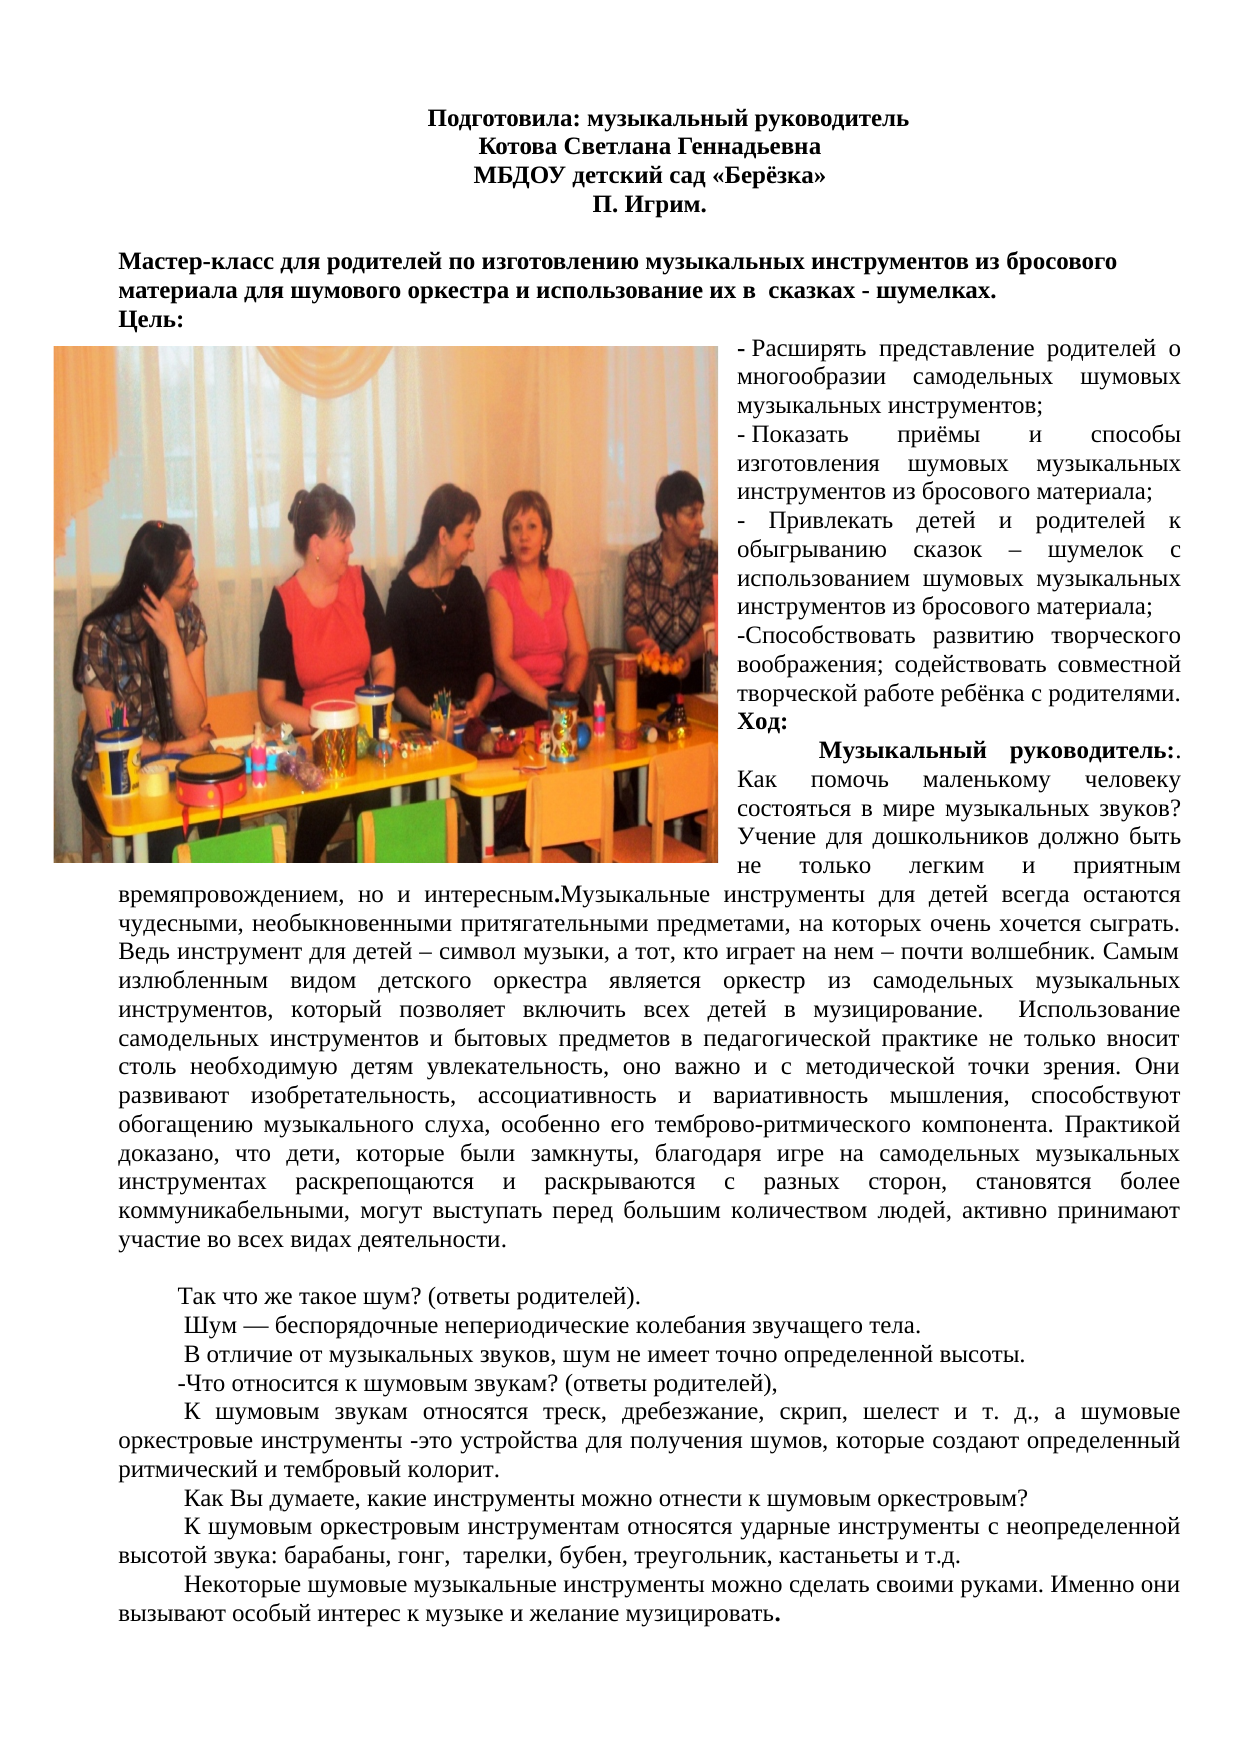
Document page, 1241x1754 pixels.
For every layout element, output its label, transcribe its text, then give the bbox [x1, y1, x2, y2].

text - Привлекать детей и родителей к обыгрыванию сказок – шумелок с использованием шумовых музыкальных инструментов из бросового материала; [718, 505, 1181, 620]
text Так что же такое шум? (ответы родителей). [118, 1281, 1181, 1310]
text К шумовым звукам относятся треск, дребезжание, скрип, шелест и т. д., а шумовые оркестровые инструменты -это устройства для получения шумов, которые создают определенный ритмический и тембровый колорит. [118, 1396, 1181, 1483]
text К шумовым оркестровым инструментам относятся ударные инструменты с неопределенной высотой звука: барабаны, гонг, тарелки, бубен, треугольник, кастаньеты и т.д. [118, 1511, 1181, 1569]
subtitle МБДОУ детский сад «Берёзка» [118, 160, 1181, 189]
text Шум — беспорядочные непериодические колебания звучащего тела. [118, 1310, 1181, 1339]
subtitle Подготовила: музыкальный руководитель Котова Светлана Геннадьевна [118, 103, 1181, 160]
subtitle Цель: [118, 304, 1181, 333]
subtitle П. Игрим. [118, 189, 1181, 218]
text Музыкальный руководитель:. Как помочь маленькому человеку состояться в мире музыкальных звуков? Учение для дошкольников должно быть не только легким и приятным времяпровождением, но и интересным.Музыкальные инструменты для детей всегда остаются чудесными, необыкновенными притягательными предметами, на которых очень хочется сыграть. Ведь инструмент для детей – символ музыки, а тот, кто играет на нем – почти волшебник. Самым излюбленным видом детского оркестра является оркестр из самодельных музыкальных инструментов, который позволяет включить всех детей в музицирование. Использование самодельных инструментов и бытовых предметов в педагогической практике не только вносит столь необходимую детям увлекательность, оно важно и с методической точки зрения. Они развивают изобретательность, ассоциативность и вариативность мышления, способствуют обогащению музыкального слуха, особенно его темброво-ритмического компонента. Практикой доказано, что дети, которые были замкнуты, благодаря игре на самодельных музыкальных инструментах раскрепощаются и раскрываются с разных сторон, становятся более коммуникабельными, могут выступать перед большим количеством людей, активно принимают участие во всех видах деятельности. [118, 735, 1181, 1253]
text Некоторые шумовые музыкальные инструменты можно сделать своими руками. Именно они вызывают особый интерес к музыке и желание музицировать. [118, 1569, 1181, 1626]
text В отличие от музыкальных звуков, шум не имеет точно определенной высоты. [118, 1339, 1181, 1368]
text Ход: [718, 706, 1181, 735]
subtitle Мастер-класс для родителей по изготовлению музыкальных инструментов из бросового материала для шумового оркестра и использование их в сказках - шумелках. [118, 246, 1181, 304]
picture [52, 346, 718, 862]
text -Что относится к шумовым звукам? (ответы родителей), [118, 1368, 1181, 1396]
text -Способствовать развитию творческого воображения; содействовать совместной творческой работе ребёнка с родителями. [718, 620, 1181, 706]
subtitle - Расширять представление родителей о многообразии самодельных шумовых музыкальных инструментов; [118, 333, 1181, 419]
text Как Вы думаете, какие инструменты можно отнести к шумовым оркестровым? [118, 1483, 1181, 1511]
text - Показать приёмы и способы изготовления шумовых музыкальных инструментов из бросового материала; [718, 419, 1181, 505]
